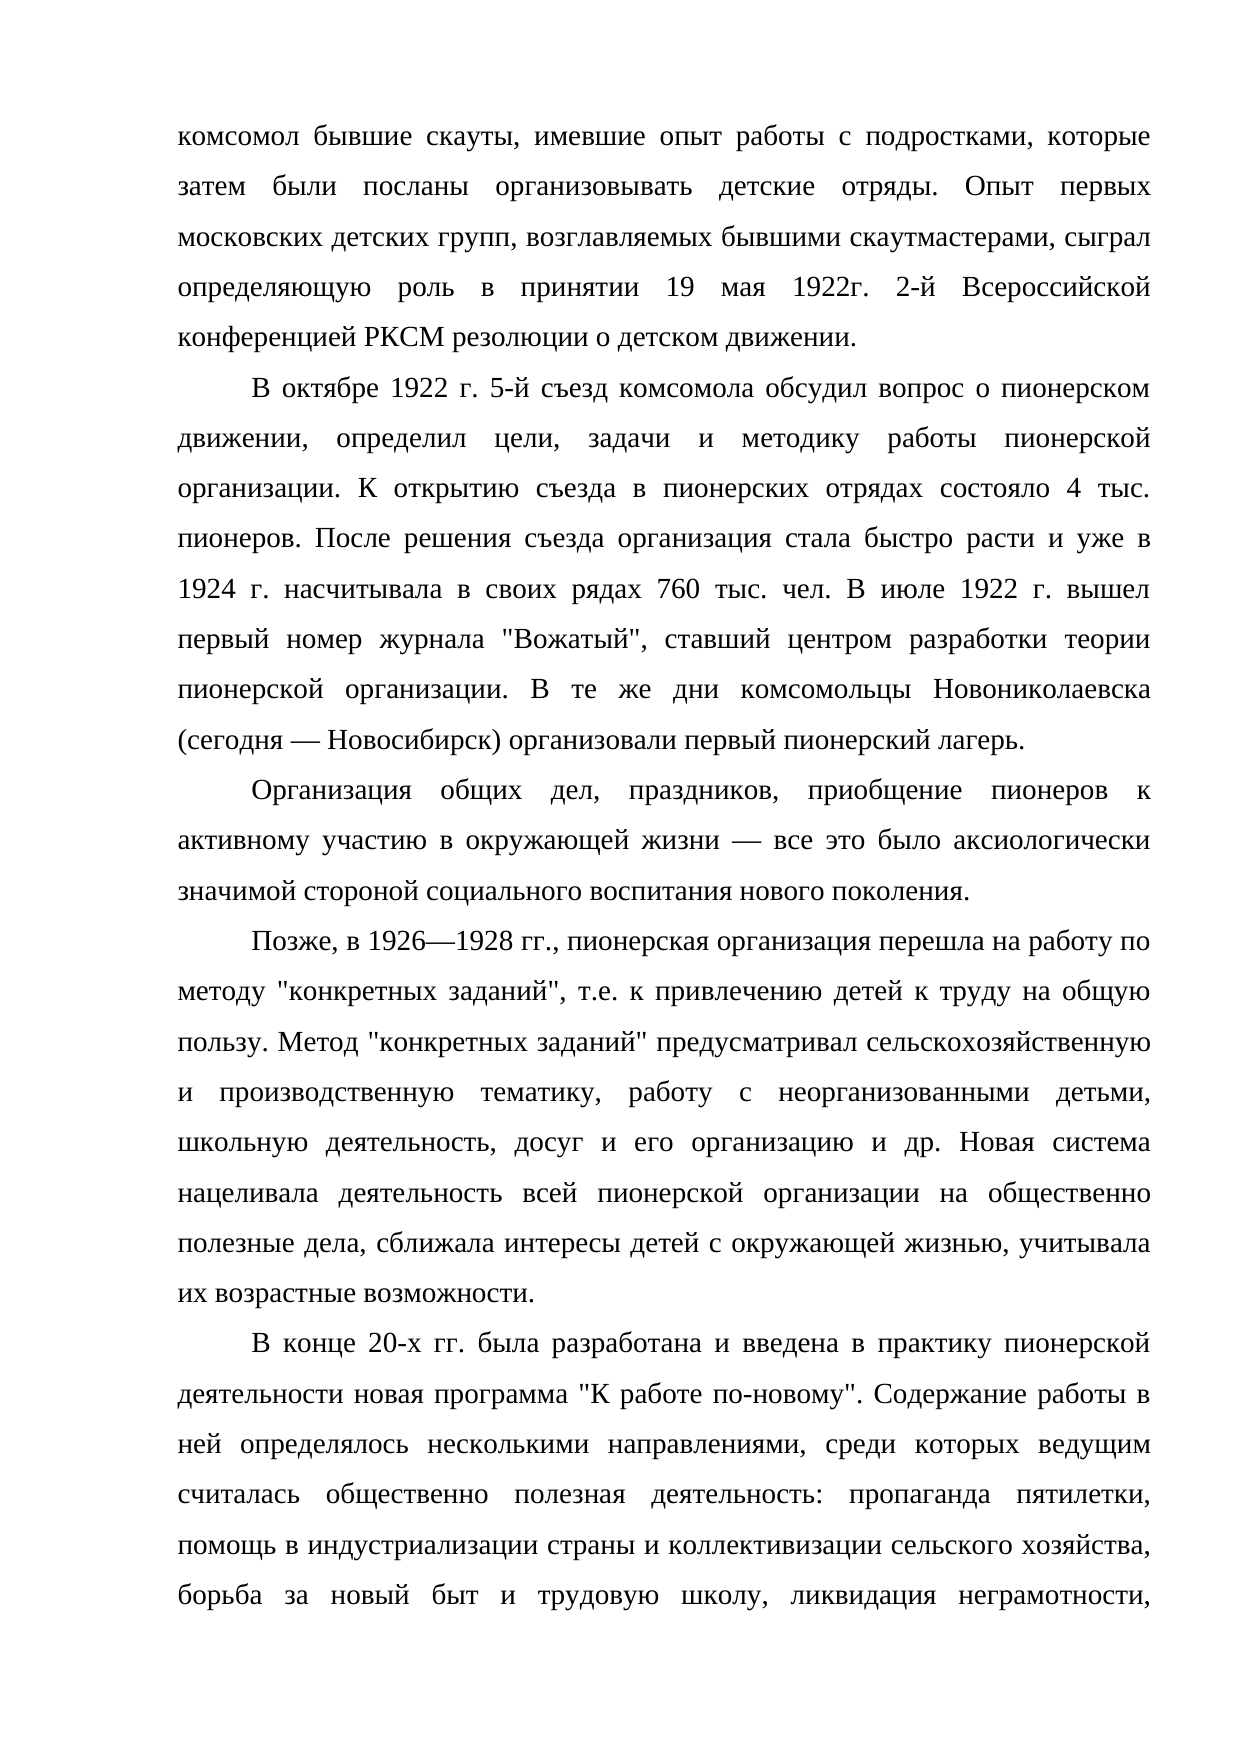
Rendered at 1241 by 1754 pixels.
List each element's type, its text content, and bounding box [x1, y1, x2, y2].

text Позже, в 1926—1928 гг., пионерская организация перешла на работу по методу "конкретных заданий", т.е. к привлечению детей к труду на общую пользу. Метод "конкретных заданий" предусматривал сельскохозяйственную и производственную тематику, работу с неорганизованными детьми, школьную деятельность, досуг и его организацию и др. Новая система нацеливала деятельность всей пионерской организации на общественно полезные дела, сближала интересы детей с окружающей жизнью, учитывала их возрастные возможности. [177, 923, 1152, 1309]
text В октябре 1922 г. 5-й съезд комсомола обсудил вопрос о пионерском движении, определил цели, задачи и методику работы пионерской организации. К открытию съезда в пионерских отрядах состояло 4 тыс. пионеров. После решения съезда организация стала быстро расти и уже в 1924 г. насчитывала в своих рядах 760 тыс. чел. В июле 1922 г. вышел первый номер журнала "Вожатый", ставший центром разработки теории пионерской организации. В те же дни комсомольцы Новониколаевска (сегодня — Новосибирск) организовали первый пионерский лагерь. [177, 370, 1152, 755]
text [177, 1326, 1152, 1611]
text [177, 118, 1152, 353]
text Организация общих дел, праздников, приобщение пионеров к активному участию в окружающей жизни — все это было аксиологически значимой стороной социального воспитания нового поколения. [177, 772, 1152, 906]
